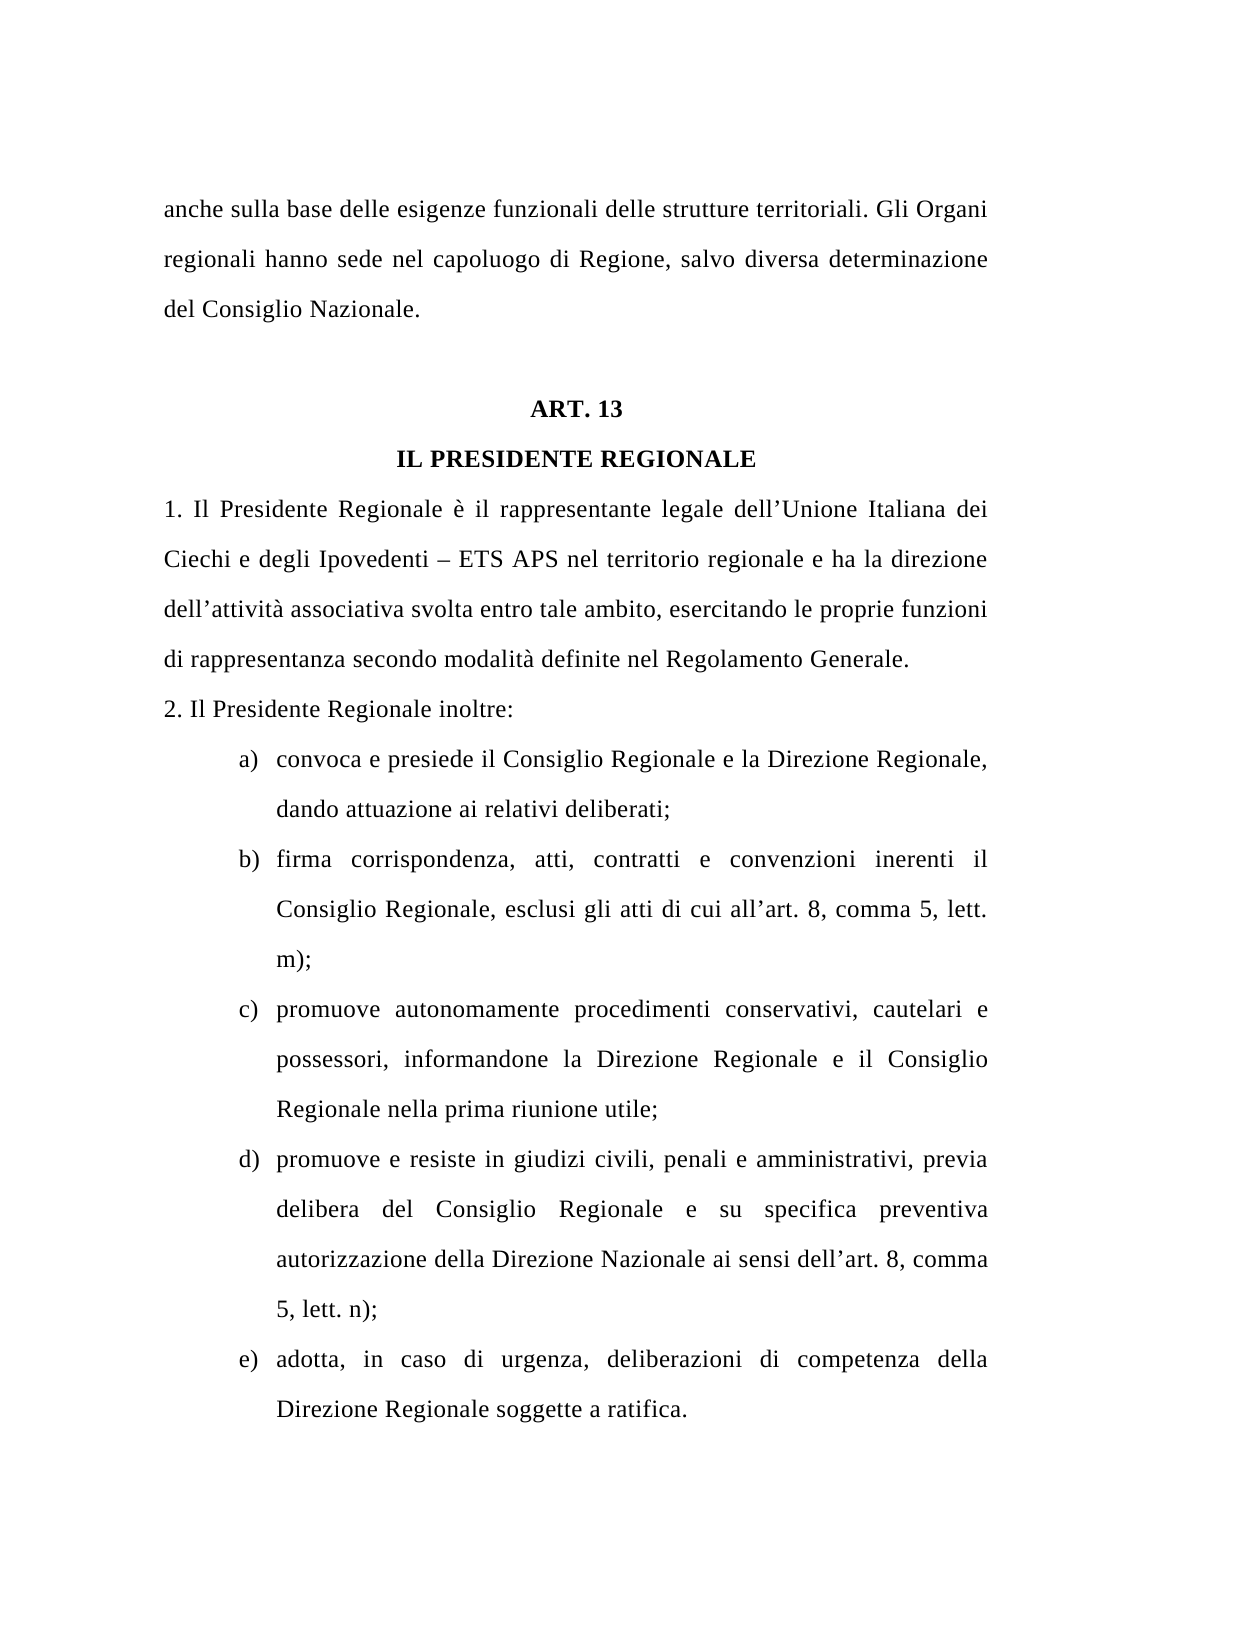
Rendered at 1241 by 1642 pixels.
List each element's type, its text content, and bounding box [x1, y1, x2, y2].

list convoca e presiede il Consiglio Regionale e la Direzione Regionale, dando attuazione ai relativi deliberati; [238, 727, 989, 827]
text ART. 13 [163, 377, 989, 427]
list promuove autonomamente procedimenti conservativi, cautelari e possessori, informandone la Direzione Regionale e il Consiglio Regionale nella prima riunione utile; [238, 977, 989, 1127]
text IL PRESIDENTE REGIONALE [163, 427, 989, 477]
list promuove e resiste in giudizi civili, penali e amministrativi, previa delibera del Consiglio Regionale e su specifica preventiva autorizzazione della Direzione Nazionale ai sensi dell’art. 8, comma 5, lett. n); [238, 1127, 989, 1327]
list adotta, in caso di urgenza, deliberazioni di competenza della Direzione Regionale soggette a ratifica. [238, 1327, 989, 1427]
list firma corrispondenza, atti, contratti e convenzioni inerenti il Consiglio Regionale, esclusi gli atti di cui all’art. 8, comma 5, lett. m); [238, 827, 989, 977]
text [163, 177, 989, 327]
text 2. Il Presidente Regionale inoltre: [163, 677, 989, 727]
text 1. Il Presidente Regionale è il rappresentante legale dell’Unione Italiana dei Ciechi e degli Ipovedenti – ETS APS nel territorio regionale e ha la direzione dell’attività associativa svolta entro tale ambito, esercitando le proprie funzioni di rappresentanza secondo modalità definite nel Regolamento Generale. [163, 477, 989, 677]
